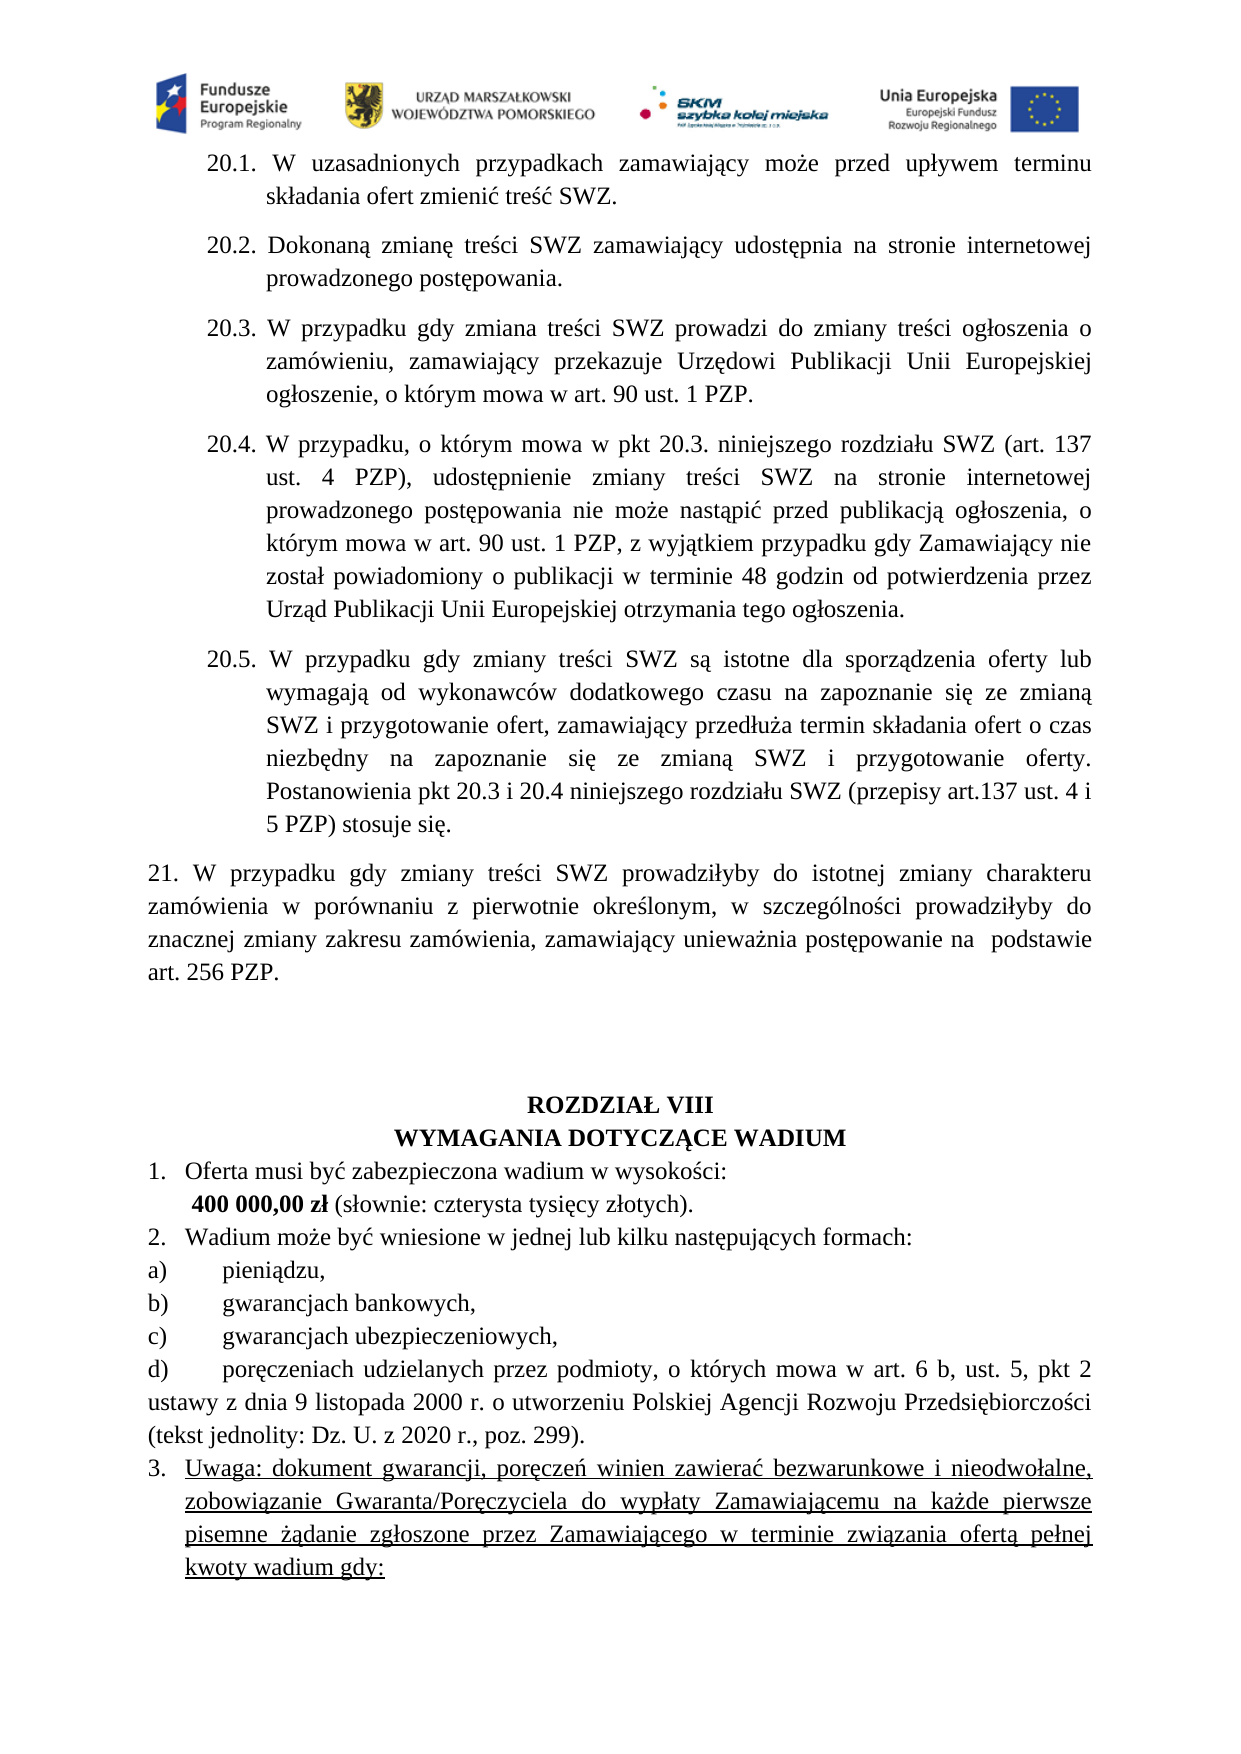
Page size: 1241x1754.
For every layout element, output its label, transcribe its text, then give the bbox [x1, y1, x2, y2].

text 20.5. W przypadku gdy zmiany treści SWZ są istotne dla sporządzenia oferty lub wymagają od wykonawców dodatkowego czasu na zapoznanie się ze zmianą SWZ i przygotowanie ofert, zamawiający przedłuża termin składania ofert o czas niezbędny na zapoznanie się ze zmianą SWZ i przygotowanie oferty. Postanowienia pkt 20.3 i 20.4 niniejszego rozdziału SWZ (przepisy art.137 ust. 4 i 5 PZP) stosuje się. [207, 644, 1093, 837]
list pieniądzu, [148, 1255, 1093, 1284]
list Wadium może być wniesione w jednej lub kilku następujących formach: [148, 1222, 1093, 1251]
picture [147, 73, 1093, 148]
text 20.3. W przypadku gdy zmiana treści SWZ prowadzi do zmiany treści ogłoszenia o zamówieniu, zamawiający przekazuje Urzędowi Publikacji Unii Europejskiej ogłoszenie, o którym mowa w art. 90 ust. 1 PZP. [207, 313, 1093, 408]
text 21. W przypadku gdy zmiany treści SWZ prowadziłyby do istotnej zmiany charakteru zamówienia w porównaniu z pierwotnie określonym, w szczególności prowadziłyby do znacznej zmiany zakresu zamówienia, zamawiający unieważnia postępowanie na podstawie art. 256 PZP. [148, 858, 1093, 986]
text 400 000,00 zł (słownie: czterysta tysięcy złotych). [148, 1189, 1093, 1218]
text 20.2. Dokonaną zmianę treści SWZ zamawiający udostępnia na stronie internetowej prowadzonego postępowania. [207, 230, 1093, 292]
text 20.1. W uzasadnionych przypadkach zamawiający może przed upływem terminu składania ofert zmienić treść SWZ. [207, 148, 1093, 209]
list gwarancjach ubezpieczeniowych, [148, 1321, 1093, 1350]
text 20.4. W przypadku, o którym mowa w pkt 20.3. niniejszego rozdziału SWZ (art. 137 ust. 4 PZP), udostępnienie zmiany treści SWZ na stronie internetowej prowadzonego postępowania nie może nastąpić przed publikacją ogłoszenia, o którym mowa w art. 90 ust. 1 PZP, z wyjątkiem przypadku gdy Zamawiający nie został powiadomiony o publikacji w terminie 48 godzin od potwierdzenia przez Urząd Publikacji Unii Europejskiej otrzymania tego ogłoszenia. [207, 429, 1093, 623]
list poręczeniach udzielanych przez podmioty, o których mowa w art. 6 b, ust. 5, pkt 2 ustawy z dnia 9 listopada 2000 r. o utworzeniu Polskiej Agencji Rozwoju Przedsiębiorczości (tekst jednolity: Dz. U. z 2020 r., poz. 299). [148, 1354, 1093, 1449]
text 3. Uwaga: dokument gwarancji, poręczeń winien zawierać bezwarunkowe i nieodwołalne, zobowiązanie Gwaranta/Poręczyciela do wypłaty Zamawiającemu na każde pierwsze pisemne żądanie zgłoszone przez Zamawiającego w terminie związania ofertą pełnej kwoty wadium gdy: [148, 1453, 1093, 1581]
text WYMAGANIA DOTYCZĄCE WADIUM [148, 1123, 1093, 1152]
list gwarancjach bankowych, [148, 1288, 1093, 1317]
text ROZDZIAŁ VIII [148, 1090, 1093, 1119]
list Oferta musi być zabezpieczona wadium w wysokości: [148, 1156, 1093, 1185]
